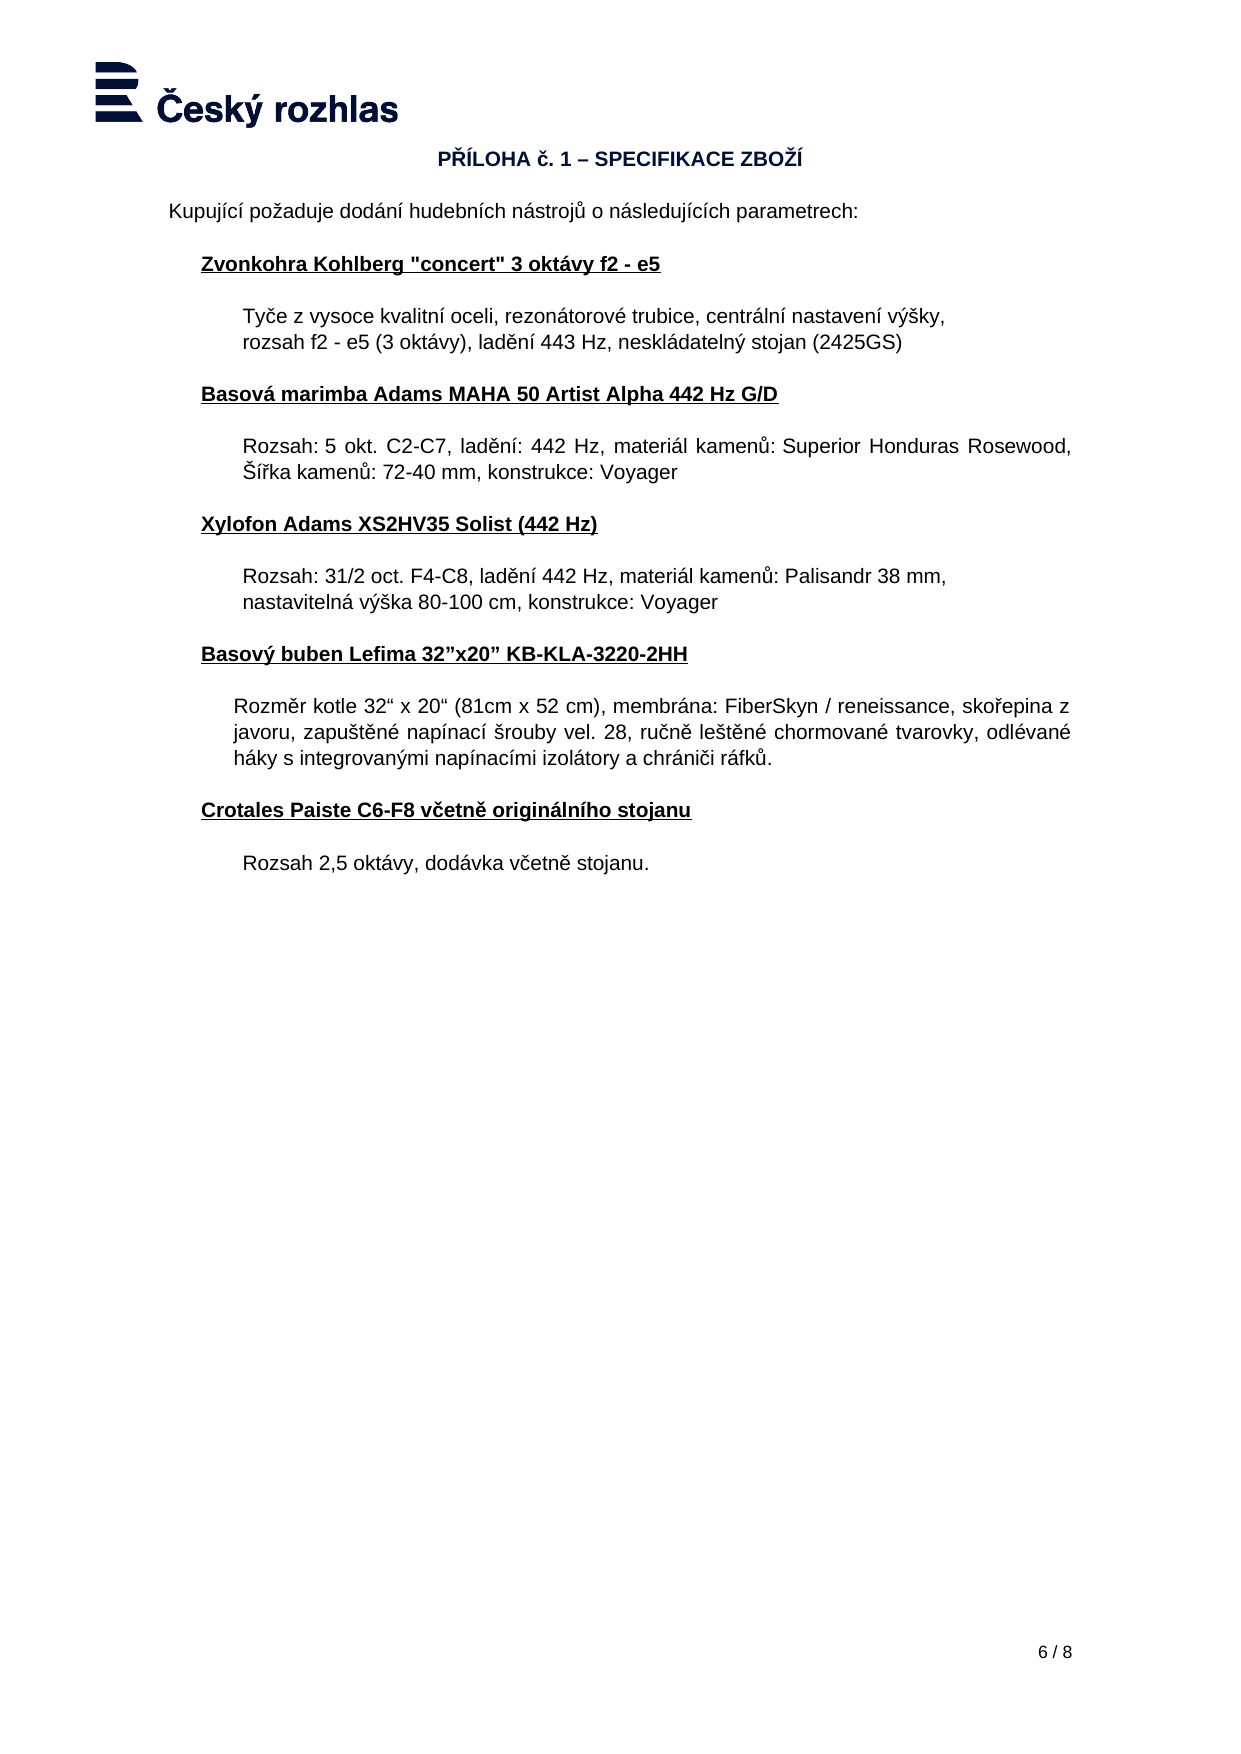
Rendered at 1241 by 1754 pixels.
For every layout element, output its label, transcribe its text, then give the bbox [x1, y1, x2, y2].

text Rozsah: 5 okt. C2-C7, ladění: 442 Hz, materiál kamenů: Superior Honduras Rosewood, Šířka kamenů: 72-40 mm, konstrukce: Voyager [242, 432, 1072, 484]
text Rozsah 2,5 oktávy, dodávka včetně stojanu. [242, 849, 1072, 875]
list Zvonkohra Kohlberg "concert" 3 oktávy f2 - e5 [201, 250, 1072, 276]
text Tyče z vysoce kvalitní oceli, rezonátorové trubice, centrální nastavení výšky, [242, 302, 1072, 328]
text nastavitelná výška 80-100 cm, konstrukce: Voyager [242, 589, 1072, 615]
text PŘÍLOHA č. 1 – SPECIFIKACE ZBOŽÍ [168, 146, 1072, 172]
list Crotales Paiste C6-F8 včetně originálního stojanu [201, 797, 1072, 823]
list Xylofon Adams XS2HV35 Solist (442 Hz) [201, 511, 1072, 537]
text Rozsah: 31/2 oct. F4-C8, ladění 442 Hz, materiál kamenů: Palisandr 38 mm, [242, 563, 1072, 589]
text Kupující požaduje dodání hudebních nástrojů o následujících parametrech: [168, 198, 1072, 224]
picture [95, 62, 398, 128]
list Basový buben Lefima 32”x20” KB-KLA-3220-2HH [201, 641, 1072, 667]
text rozsah f2 - e5 (3 oktávy), ladění 443 Hz, neskládatelný stojan (2425GS) [242, 328, 1072, 354]
list Rozměr kotle 32“ x 20“ (81cm x 52 cm), membrána: FiberSkyn / reneissance, skořepina z javoru, zapuštěné napínací šrouby vel. 28, ručně leštěné chormované tvarovky, odlévané háky s integrovanými napínacími izolátory a chrániči ráfků. [233, 693, 1072, 771]
list Basová marimba Adams MAHA 50 Artist Alpha 442 Hz G/D [201, 380, 1072, 406]
